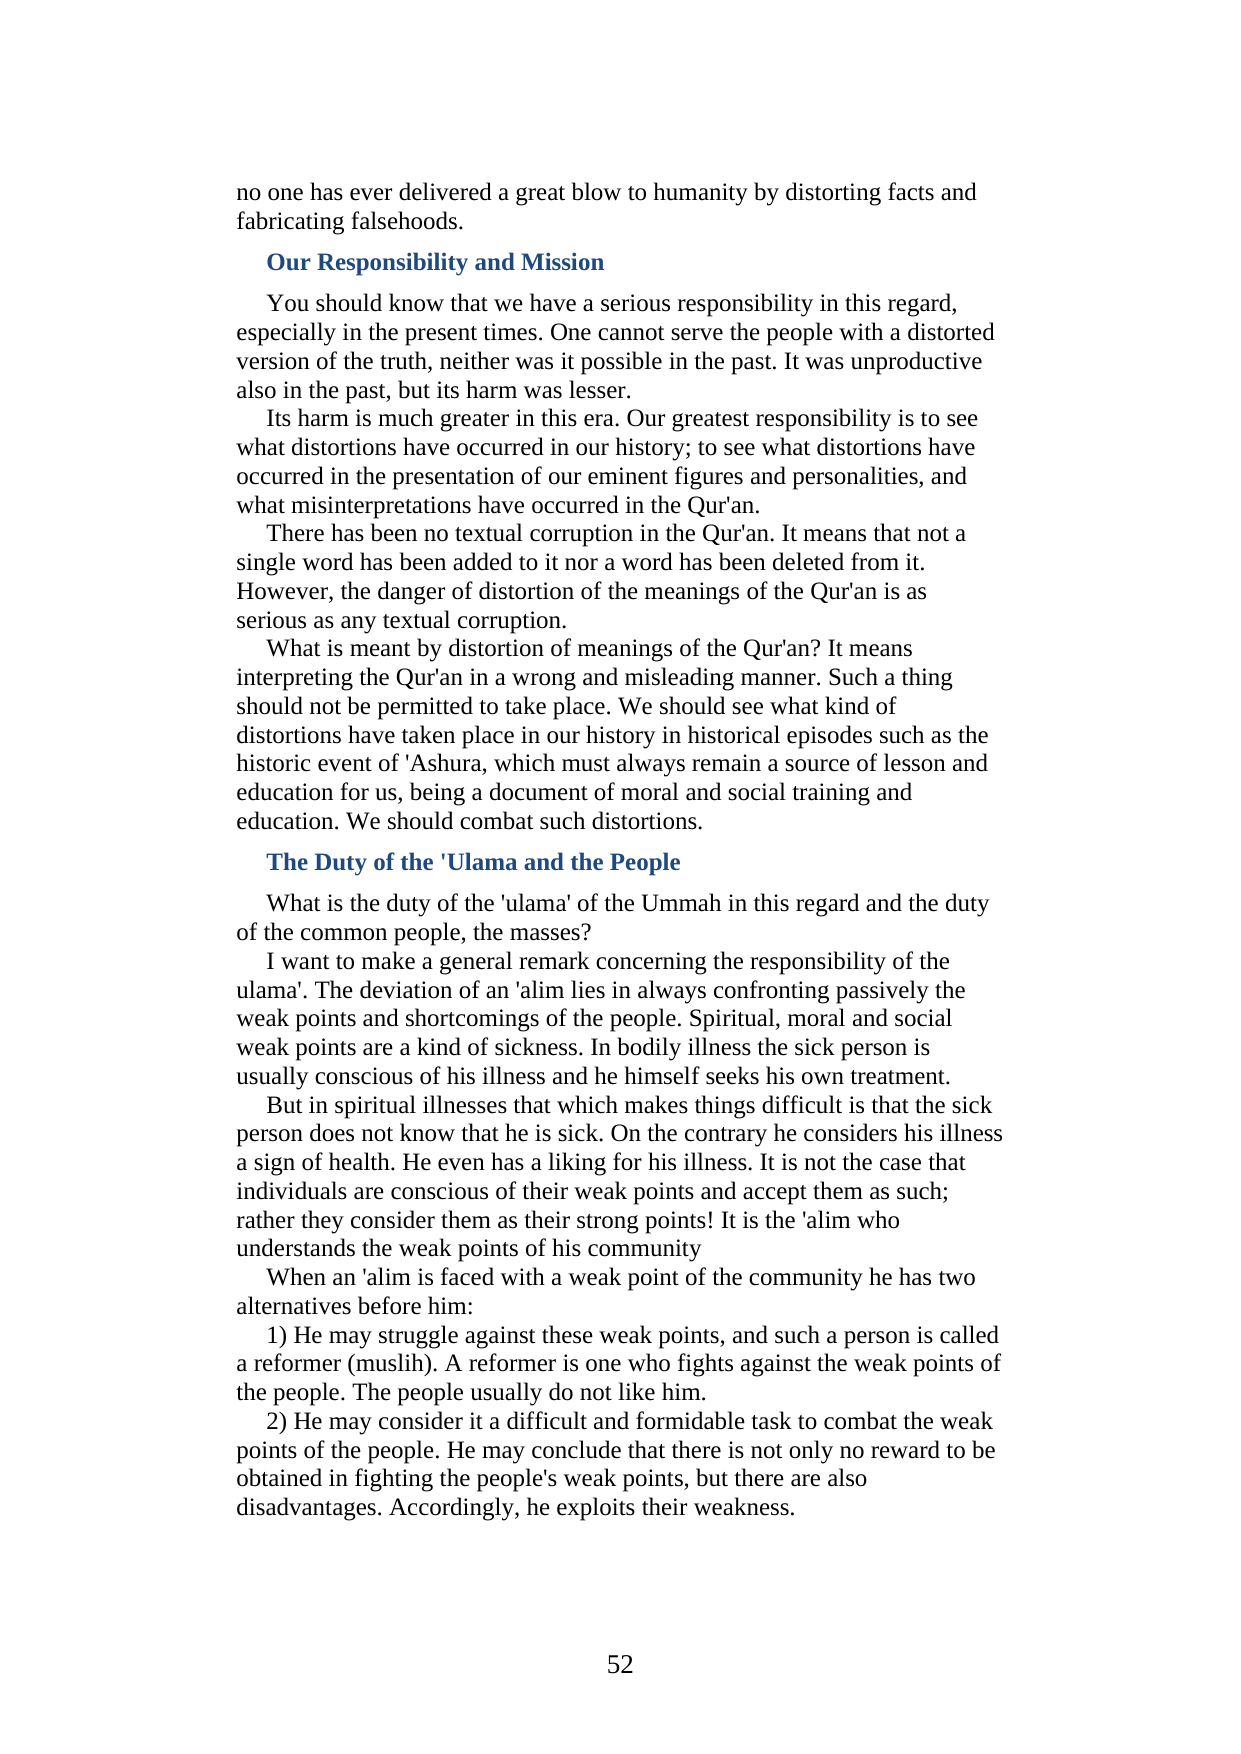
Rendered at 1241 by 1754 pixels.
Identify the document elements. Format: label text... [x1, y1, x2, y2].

text You should know that we have a serious responsibility in this regard, especially in the present times. One cannot serve the people with a distorted version of the truth, neither was it possible in the past. It was unproductive also in the past, but its harm was lesser. [236, 288, 1004, 403]
text But in spiritual illnesses that which makes things difficult is that the sick person does not know that he is sick. On the contrary he considers his illness a sign of health. He even has a liking for his illness. It is not the case that individuals are conscious of their weak points and accept them as such; rather they consider them as their strong points! It is the 'alim who understands the weak points of his community [236, 1090, 1004, 1262]
subtitle The Duty of the 'Ulama and the People [236, 847, 1004, 876]
text I want to make a general remark concerning the responsibility of the ulama'. The deviation of an 'alim lies in always confronting passively the weak points and shortcomings of the people. Spiritual, moral and social weak points are a kind of sickness. In bodily illness the sick person is usually conscious of his illness and he himself seeks his own treatment. [236, 946, 1004, 1090]
text 2) He may consider it a difficult and formidable task to combat the weak points of the people. He may conclude that there is not only no reward to be obtained in fighting the people's weak points, but there are also disadvantages. Accordingly, he exploits their weakness. [236, 1406, 1004, 1521]
subtitle Our Responsibility and Mission [236, 247, 1004, 276]
text There has been no textual corruption in the Qur'an. It means that not a single word has been added to it nor a word has been deleted from it. However, the danger of distortion of the meanings of the Qur'an is as serious as any textual corruption. [236, 518, 1004, 633]
text Its harm is much greater in this era. Our greatest responsibility is to see what distortions have occurred in our history; to see what distortions have occurred in the presentation of our eminent figures and personalities, and what misinterpretations have occurred in the Qur'an. [236, 403, 1004, 518]
text What is the duty of the 'ulama' of the Ummah in this regard and the duty of the common people, the masses? [236, 888, 1004, 946]
text What is meant by distortion of meanings of the Qur'an? It means interpreting the Qur'an in a wrong and misleading manner. Such a thing should not be permitted to take place. We should see what kind of distortions have taken place in our history in historical episodes such as the historic event of 'Ashura, which must always remain a source of lesson and education for us, being a document of moral and social training and education. We should combat such distortions. [236, 633, 1004, 835]
text When an 'alim is faced with a weak point of the community he has two alternatives before him: [236, 1262, 1004, 1320]
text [236, 177, 1004, 235]
text 1) He may struggle against these weak points, and such a person is called a reformer (muslih). A reformer is one who fights against the weak points of the people. The people usually do not like him. [236, 1320, 1004, 1406]
